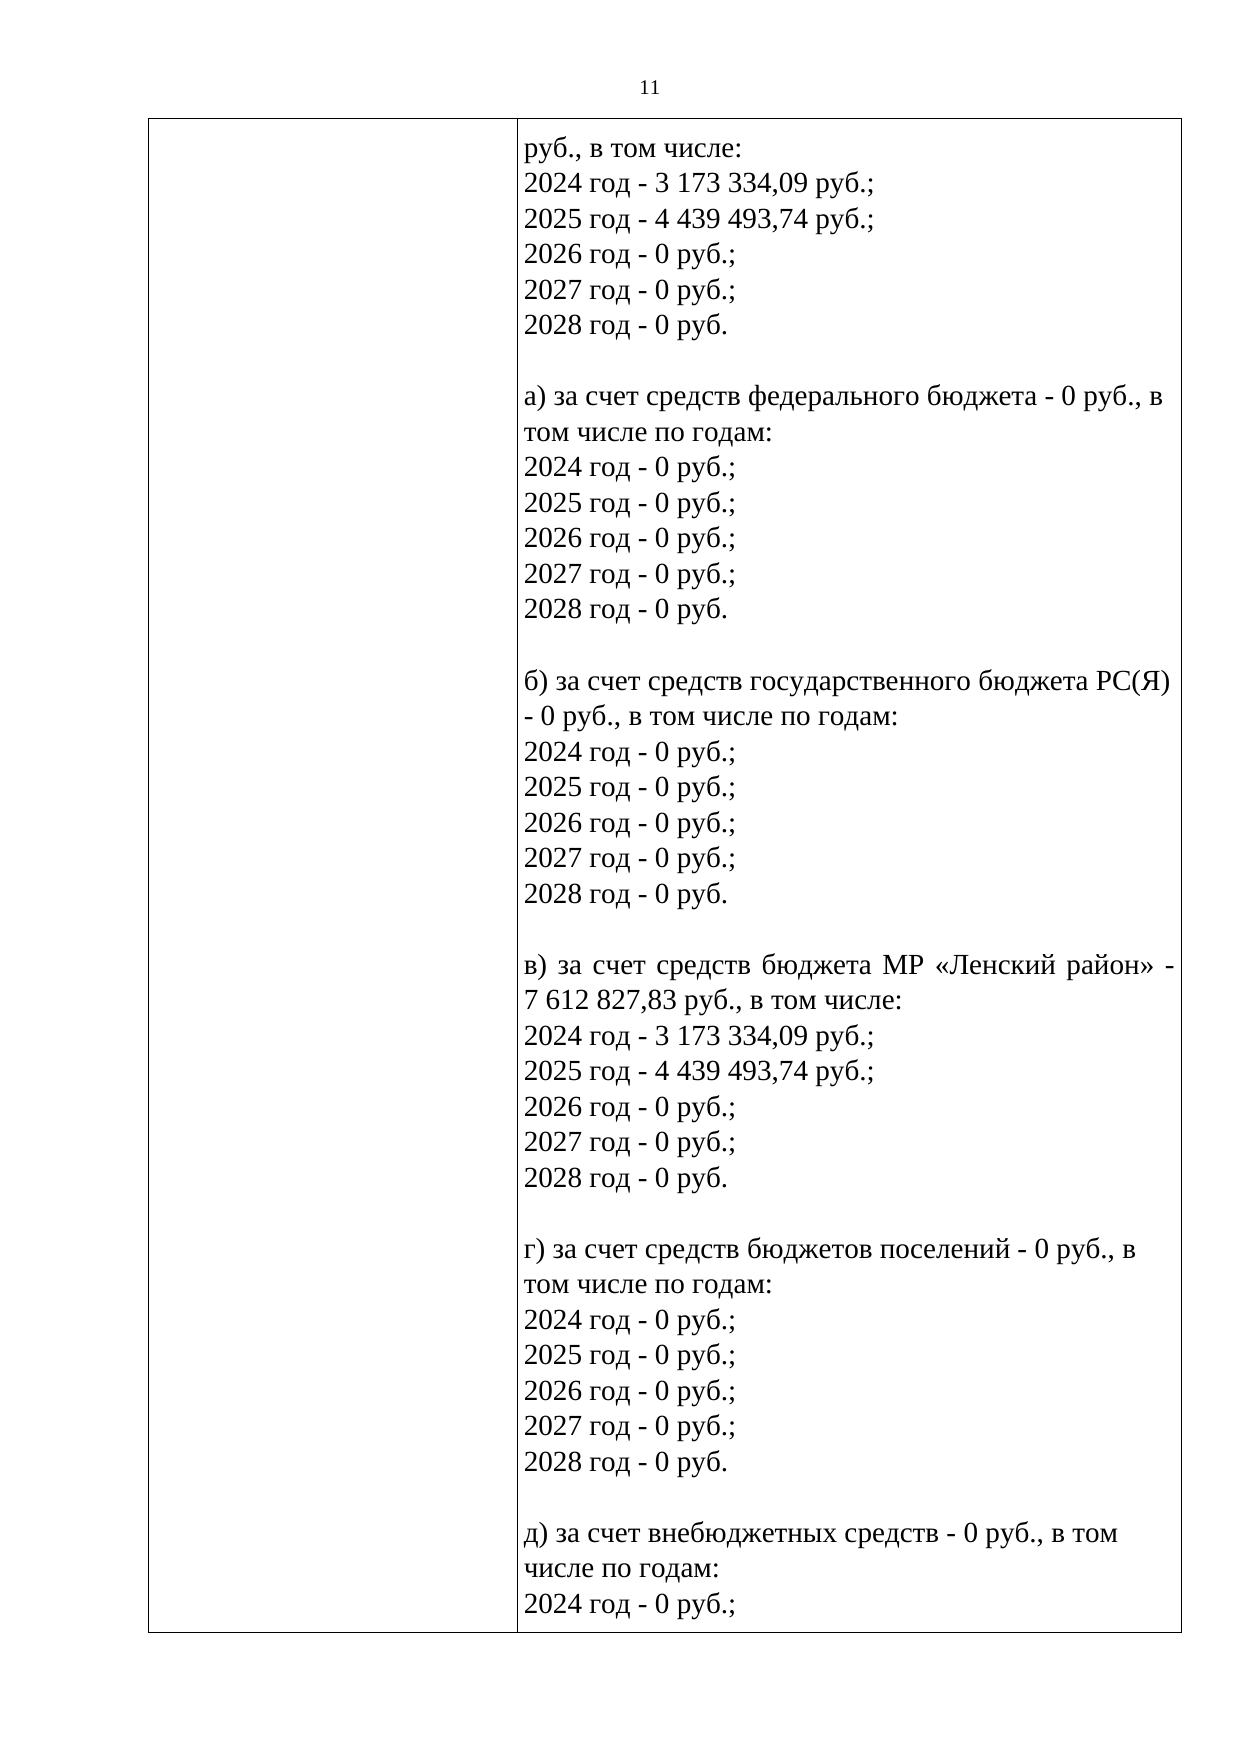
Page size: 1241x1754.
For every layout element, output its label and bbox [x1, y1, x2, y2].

table_cell [518, 119, 1181, 1632]
table_cell [149, 119, 517, 1632]
